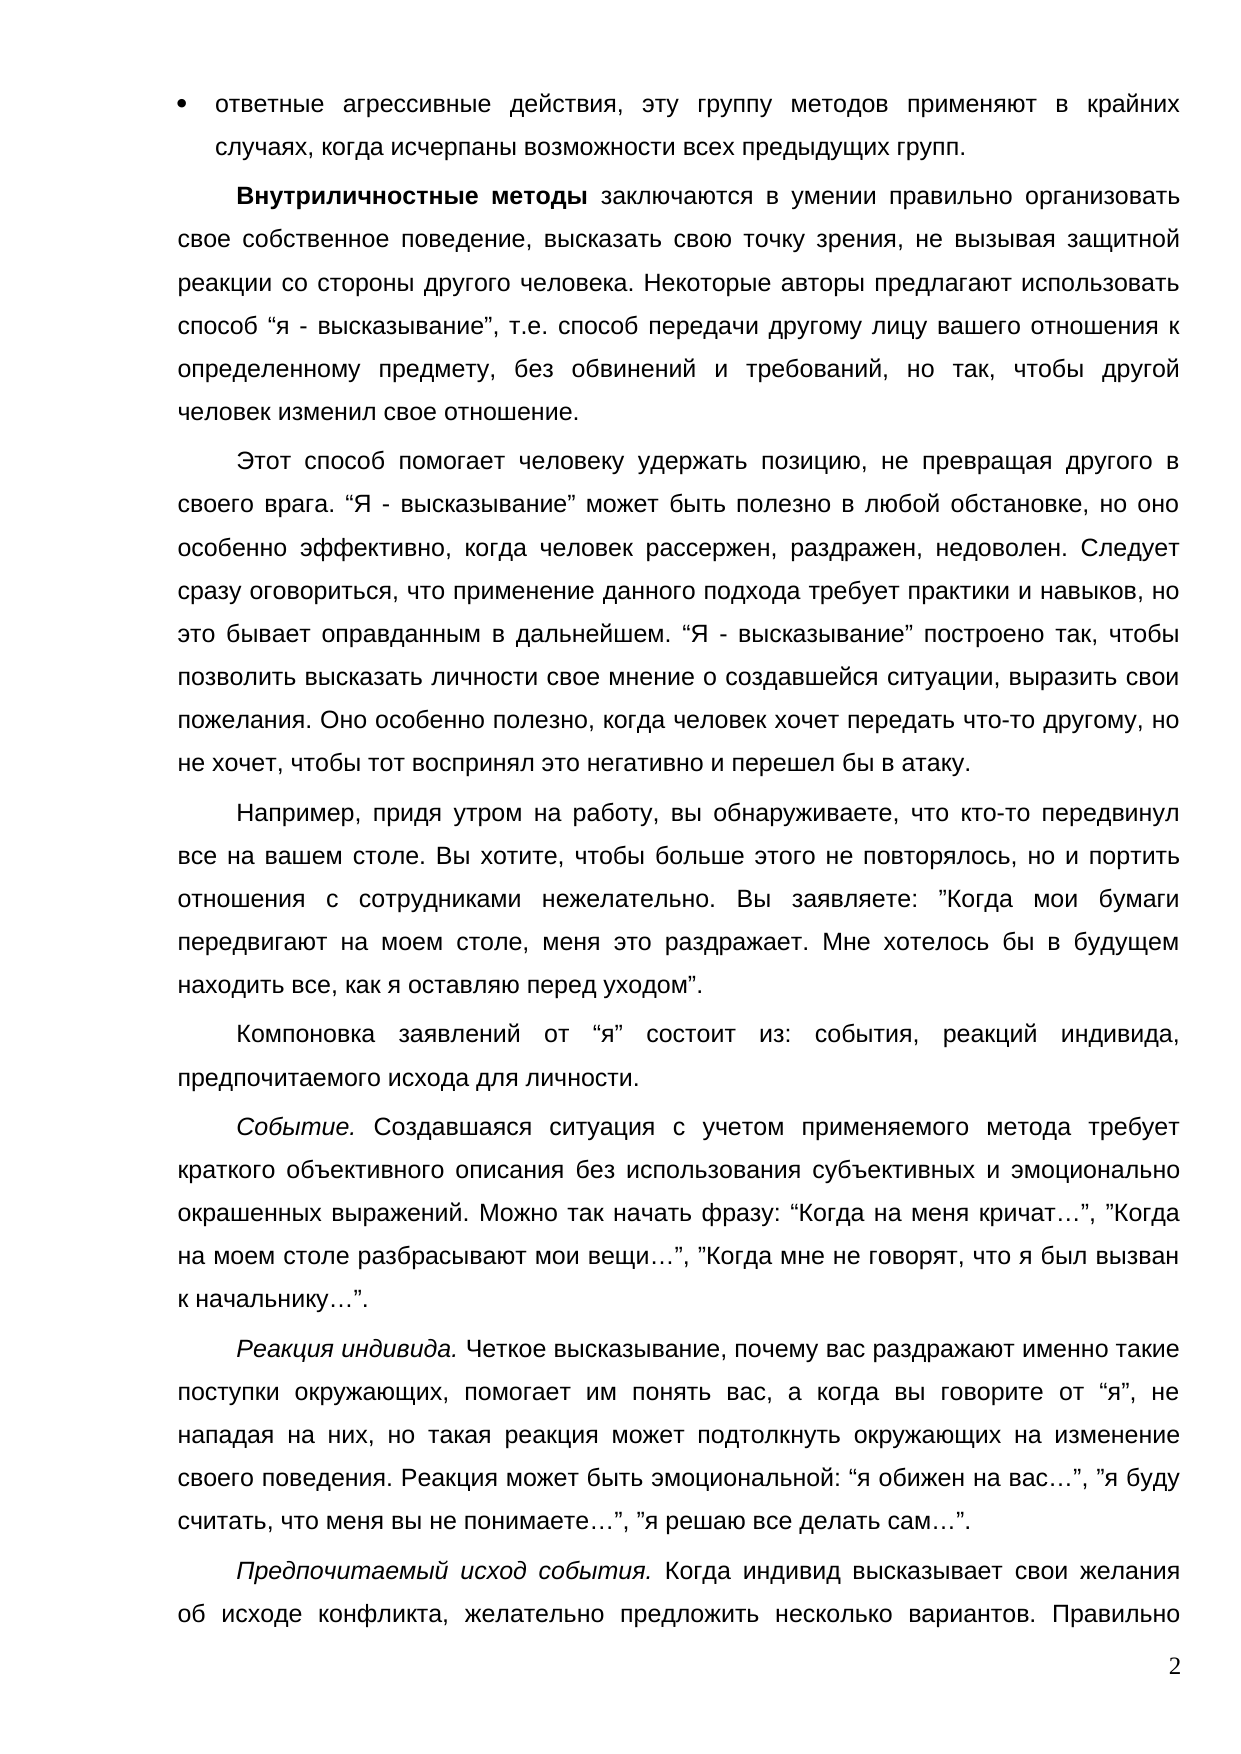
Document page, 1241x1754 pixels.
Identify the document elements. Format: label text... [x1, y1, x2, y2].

text Реакция индивида. Четкое высказывание, почему вас раздражают именно такие поступки окружающих, помогает им понять вас, а когда вы говорите от “я”, не нападая на них, но такая реакция может подтолкнуть окружающих на изменение своего поведения. Реакция может быть эмоциональной: “я обижен на вас…”, ”я буду считать, что меня вы не понимаете…”, ”я решаю все делать сам…”. [177, 1334, 1181, 1535]
text Компоновка заявлений от “я” состоит из: события, реакций индивида, предпочитаемого исхода для личности. [177, 1019, 1181, 1091]
list ответные агрессивные действия, эту группу методов применяют в крайних случаях, когда исчерпаны возможности всех предыдущих групп. [177, 89, 1181, 161]
text Внутриличностные методы заключаются в умении правильно организовать свое собственное поведение, высказать свою точку зрения, не вызывая защитной реакции со стороны другого человека. Некоторые авторы предлагают использовать способ “я - высказывание”, т.е. способ передачи другому лицу вашего отношения к определенному предмету, без обвинений и требований, но так, чтобы другой человек изменил свое отношение. [177, 181, 1181, 426]
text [177, 1556, 1181, 1627]
text Событие. Создавшаяся ситуация с учетом применяемого метода требует краткого объективного описания без использования субъективных и эмоционально окрашенных выражений. Можно так начать фразу: “Когда на меня кричат…”, ”Когда на моем столе разбрасывают мои вещи…”, ”Когда мне не говорят, что я был вызван к начальнику…”. [177, 1112, 1181, 1313]
text Этот способ помогает человеку удержать позицию, не превращая другого в своего врага. “Я - высказывание” может быть полезно в любой обстановке, но оно особенно эффективно, когда человек рассержен, раздражен, недоволен. Следует сразу оговориться, что применение данного подхода требует практики и навыков, но это бывает оправданным в дальнейшем. “Я - высказывание” построено так, чтобы позволить высказать личности свое мнение о создавшейся ситуации, выразить свои пожелания. Оно особенно полезно, когда человек хочет передать что-то другому, но не хочет, чтобы тот воспринял это негативно и перешел бы в атаку. [177, 446, 1181, 777]
text Например, придя утром на работу, вы обнаруживаете, что кто-то передвинул все на вашем столе. Вы хотите, чтобы больше этого не повторялось, но и портить отношения с сотрудниками нежелательно. Вы заявляете: ”Когда мои бумаги передвигают на моем столе, меня это раздражает. Мне хотелось бы в будущем находить все, как я оставляю перед уходом”. [177, 797, 1181, 999]
